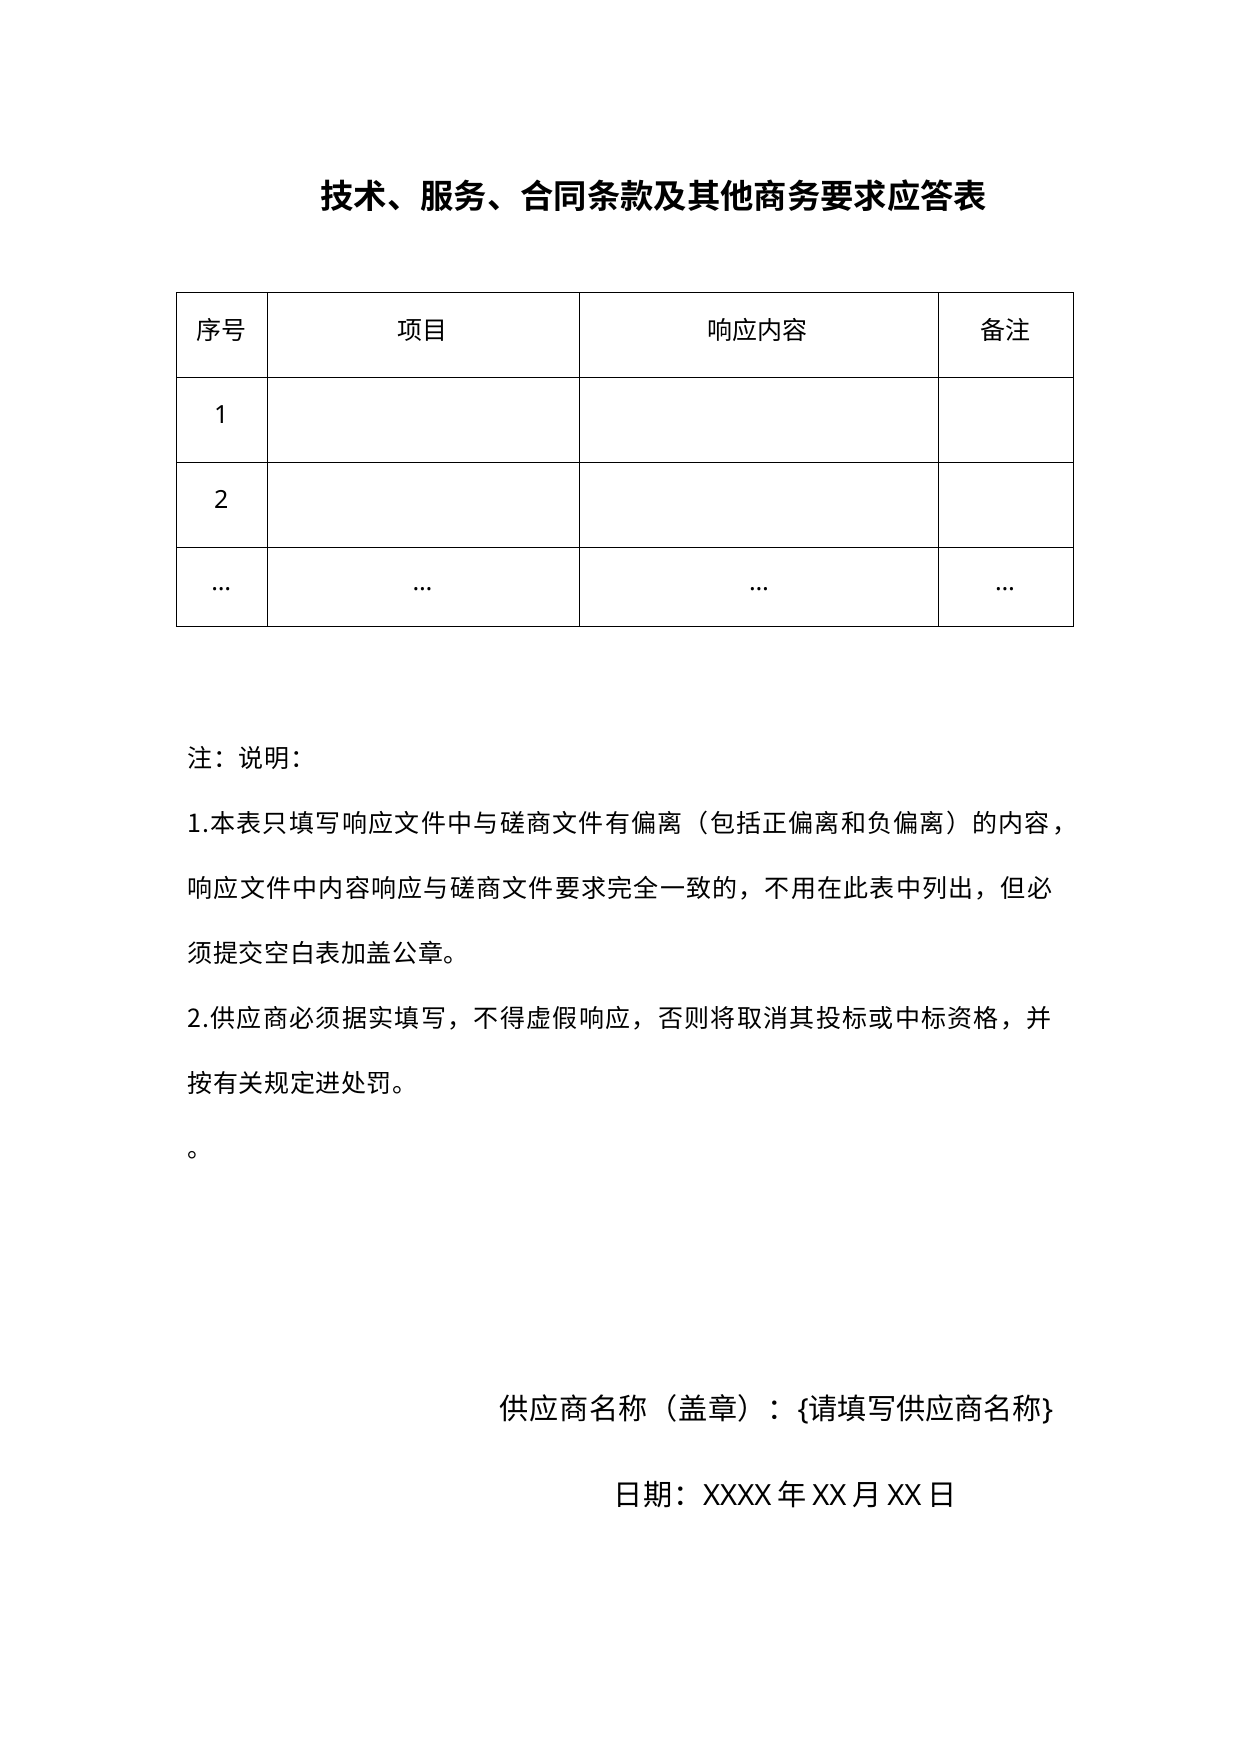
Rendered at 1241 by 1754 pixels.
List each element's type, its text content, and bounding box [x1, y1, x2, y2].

text 1.本表只填写响应文件中与磋商文件有偏离（包括正偏离和负偏离）的内容，响应文件中内容响应与磋商文件要求完全一致的，不用在此表中列出，但必须提交空白表加盖公章。 [187, 789, 1053, 984]
table_cell [268, 378, 579, 462]
table_cell [580, 378, 938, 462]
table_cell 1 [177, 378, 267, 462]
text 2.供应商必须据实填写，不得虚假响应，否则将取消其投标或中标资格，并按有关规定进处罚。 [187, 984, 1053, 1114]
table_header 备注 [939, 293, 1073, 377]
text 技术、服务、合同条款及其他商务要求应答表 [187, 162, 1053, 227]
table_header 序号 [177, 293, 267, 377]
table_cell [580, 463, 938, 547]
text 供应商名称（盖章）：{请填写供应商名称} [187, 1374, 1053, 1439]
text 。 [187, 1114, 1053, 1179]
table_cell [939, 378, 1073, 462]
table_cell … [939, 548, 1073, 626]
table_cell … [268, 548, 579, 626]
table_cell [268, 463, 579, 547]
table_cell [939, 463, 1073, 547]
table_cell … [580, 548, 938, 626]
table_cell 2 [177, 463, 267, 547]
table_header 响应内容 [580, 293, 938, 377]
table_header 项目 [268, 293, 579, 377]
text 注：说明： [187, 724, 1053, 789]
text 日期：XXXX年XX月XX日 [537, 1461, 1053, 1526]
table_cell … [177, 548, 267, 626]
